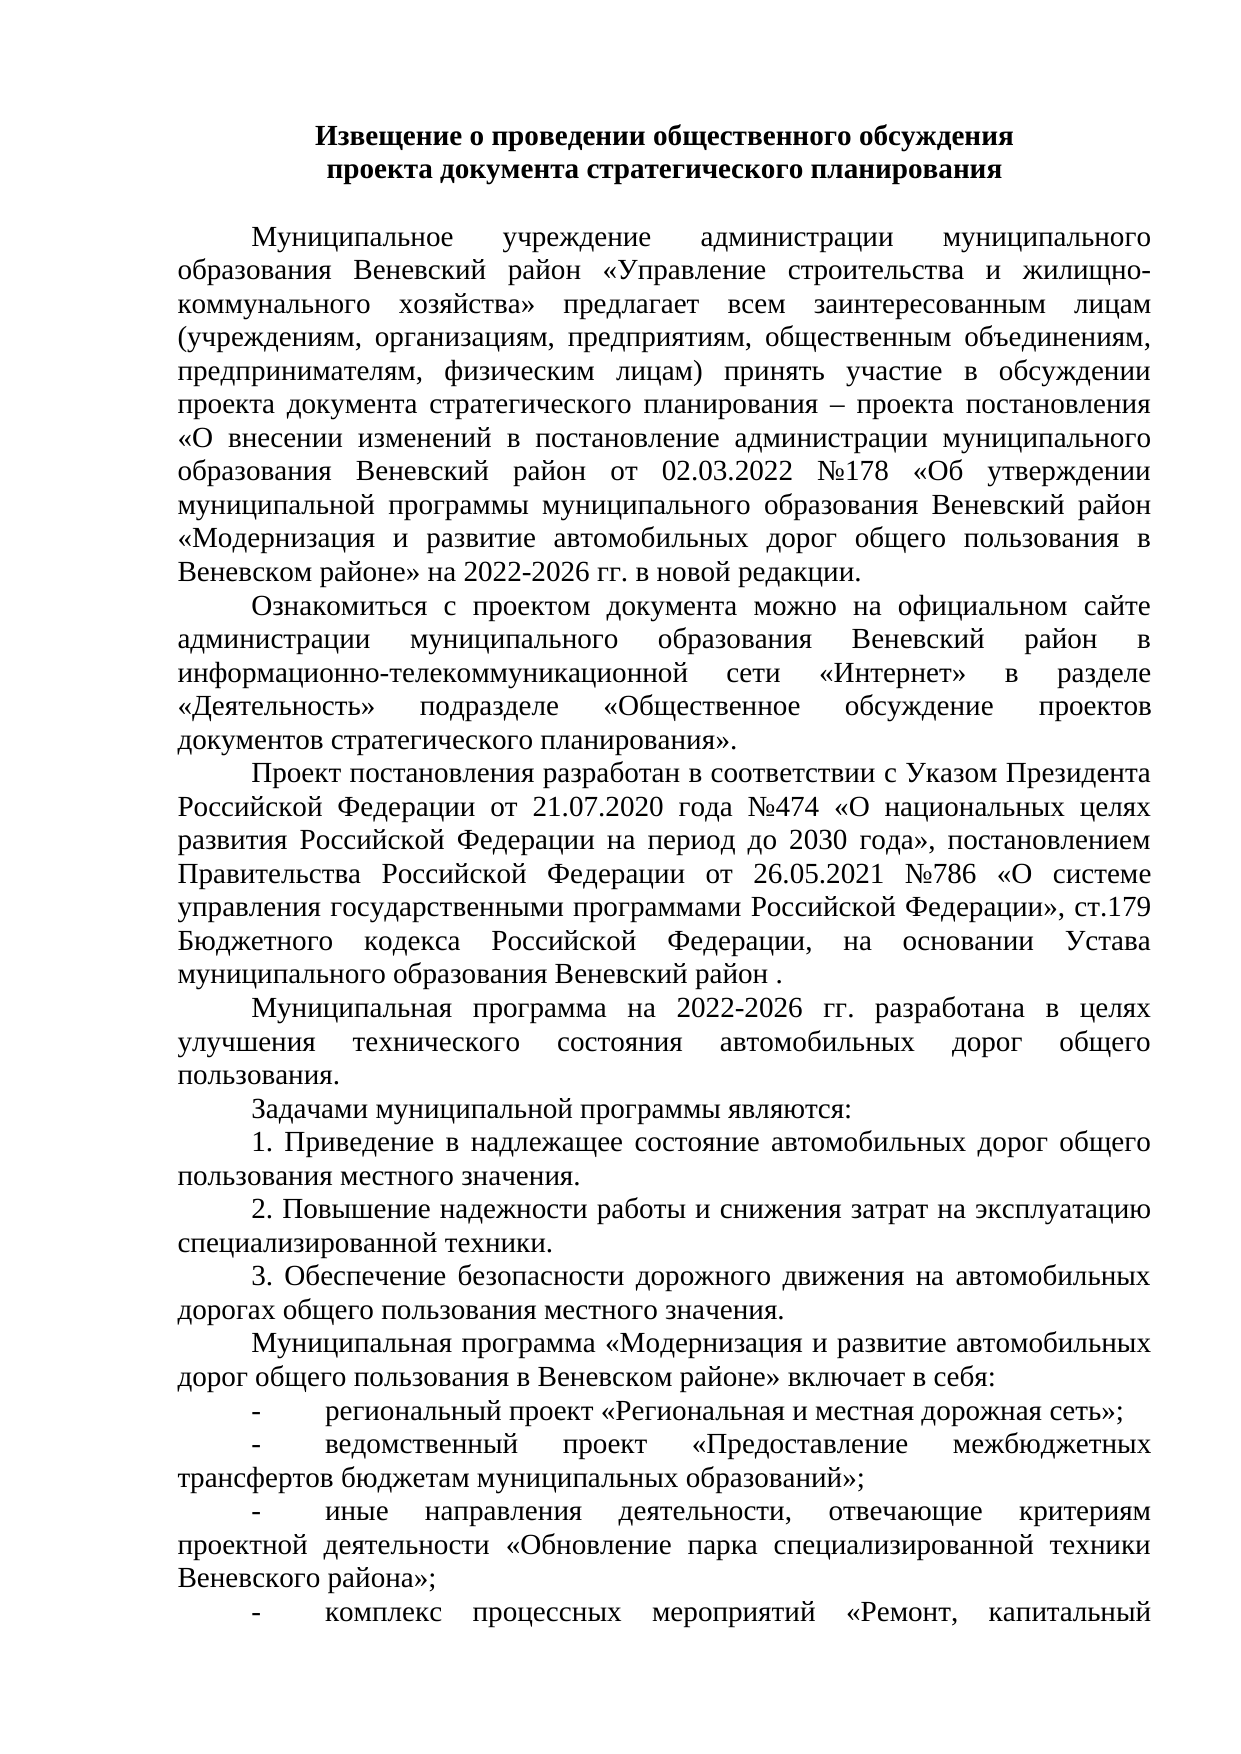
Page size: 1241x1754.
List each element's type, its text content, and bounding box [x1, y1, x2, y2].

text Задачами муниципальной программы являются: [177, 1091, 1152, 1124]
text Извещение о проведении общественного обсуждения [177, 118, 1152, 152]
text - иные направления деятельности, отвечающие критериям проектной деятельности «Обновление парка специализированной техники Веневского района»; [177, 1493, 1152, 1594]
text Муниципальная программа на 2022-2026 гг. разработана в целях улучшения технического состояния автомобильных дорог общего пользования. [177, 990, 1152, 1091]
text 2. Повышение надежности работы и снижения затрат на эксплуатацию специализированной техники. [177, 1191, 1152, 1258]
text - ведомственный проект «Предоставление межбюджетных трансфертов бюджетам муниципальных образований»; [177, 1426, 1152, 1493]
text - региональный проект «Региональная и местная дорожная сеть»; [177, 1393, 1152, 1426]
text 3. Обеспечение безопасности дорожного движения на автомобильных дорогах общего пользования местного значения. [177, 1258, 1152, 1326]
text Муниципальное учреждение администрации муниципального образования Веневский район «Управление строительства и жилищно-коммунального хозяйства» предлагает всем заинтересованным лицам (учреждениям, организациям, предприятиям, общественным объединениям, предпринимателям, физическим лицам) принять участие в обсуждении проекта документа стратегического планирования – проекта постановления «О внесении изменений в постановление администрации муниципального образования Веневский район от 02.03.2022 №178 «Об утверждении муниципальной программы муниципального образования Веневский район «Модернизация и развитие автомобильных дорог общего пользования в Веневском районе» на 2022-2026 гг. в новой редакции. [177, 219, 1152, 588]
text Проект постановления разработан в соответствии с Указом Президента Российской Федерации от 21.07.2020 года №474 «О национальных целях развития Российской Федерации на период до 2030 года», постановлением Правительства Российской Федерации от 26.05.2021 №786 «О системе управления государственными программами Российской Федерации», ст.179 Бюджетного кодекса Российской Федерации, на основании Устава муниципального образования Веневский район . [177, 755, 1152, 990]
text Муниципальная программа «Модернизация и развитие автомобильных дорог общего пользования в Веневском районе» включает в себя: [177, 1326, 1152, 1393]
text проекта документа стратегического планирования [177, 152, 1152, 185]
text Ознакомиться с проектом документа можно на официальном сайте администрации муниципального образования Веневский район в информационно-телекоммуникационной сети «Интернет» в разделе «Деятельность» подразделе «Общественное обсуждение проектов документов стратегического планирования». [177, 588, 1152, 755]
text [177, 1594, 1152, 1627]
text 1. Приведение в надлежащее состояние автомобильных дорог общего пользования местного значения. [177, 1124, 1152, 1191]
